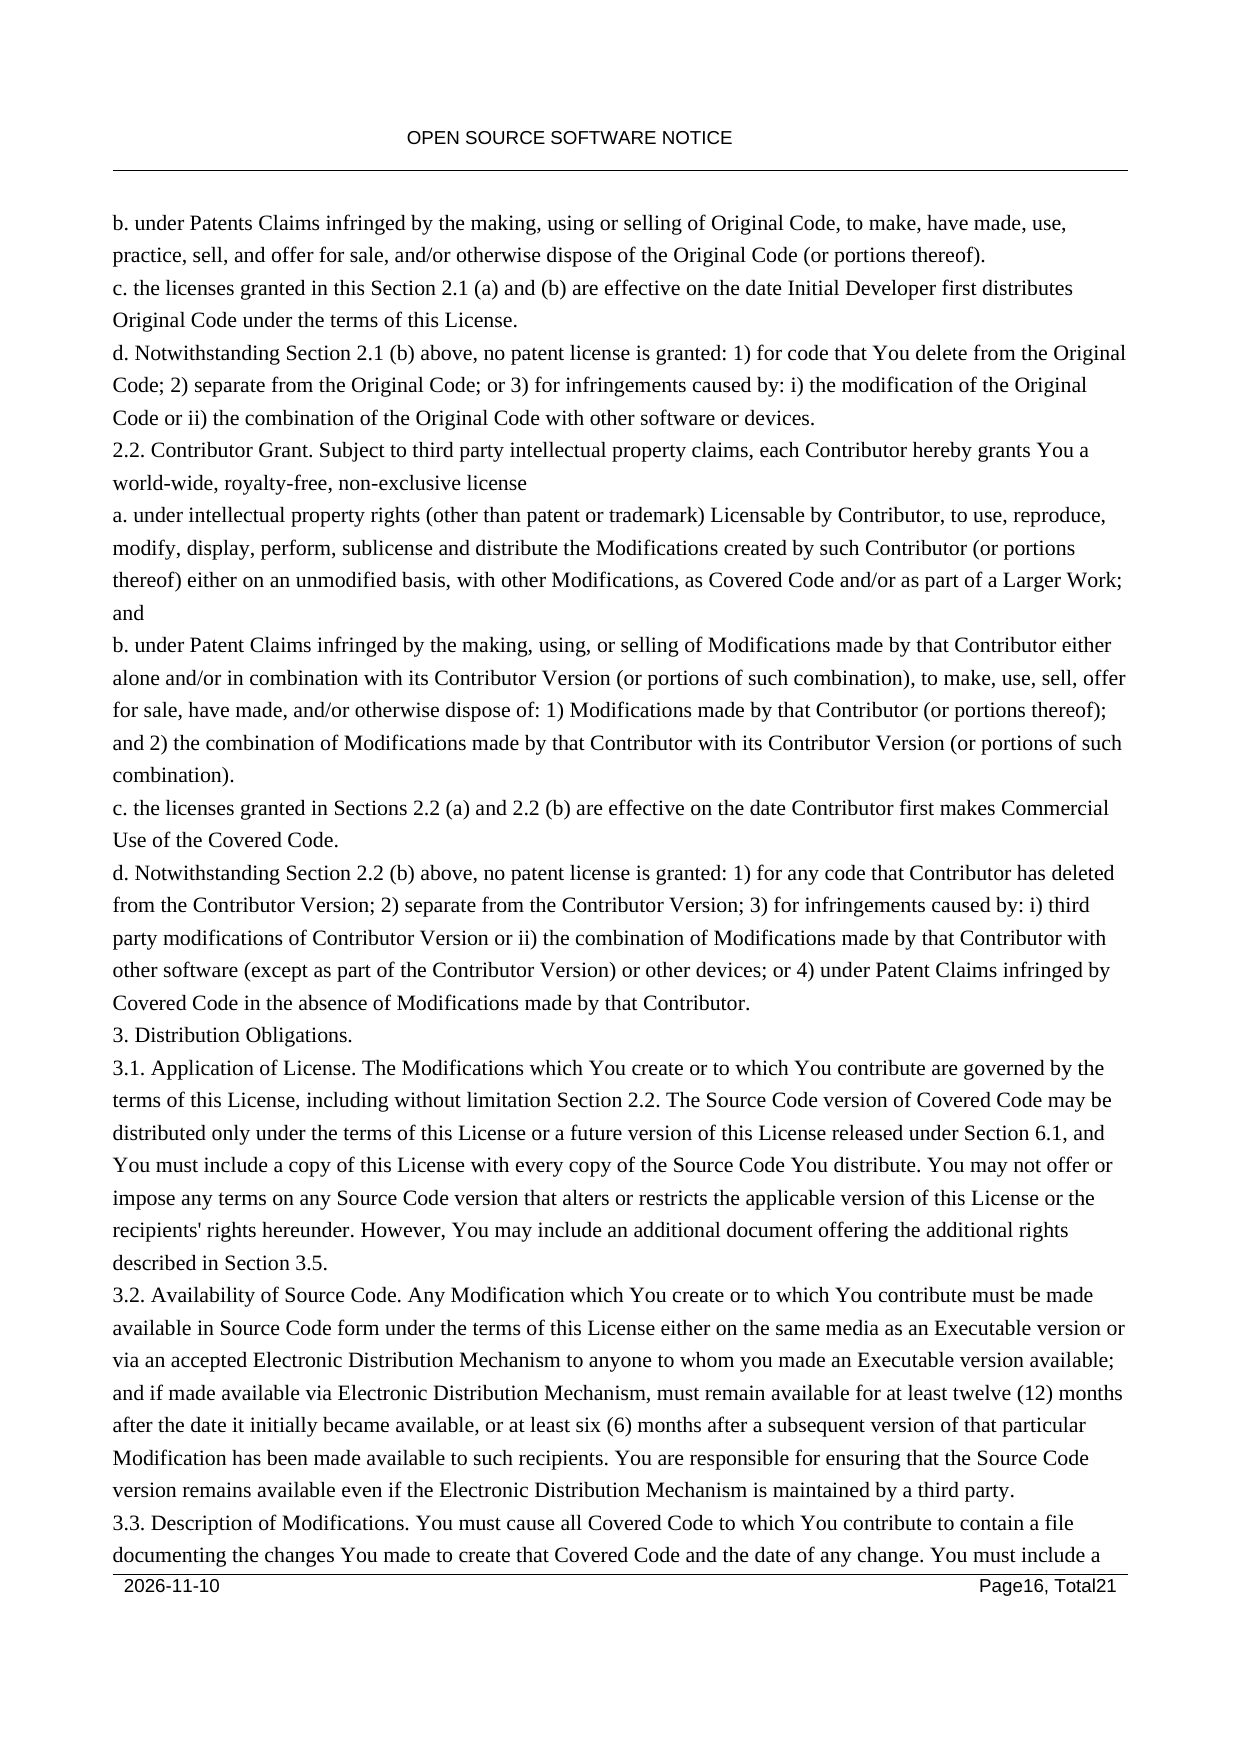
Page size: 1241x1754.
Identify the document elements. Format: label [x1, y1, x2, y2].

text [112, 206, 1128, 1571]
